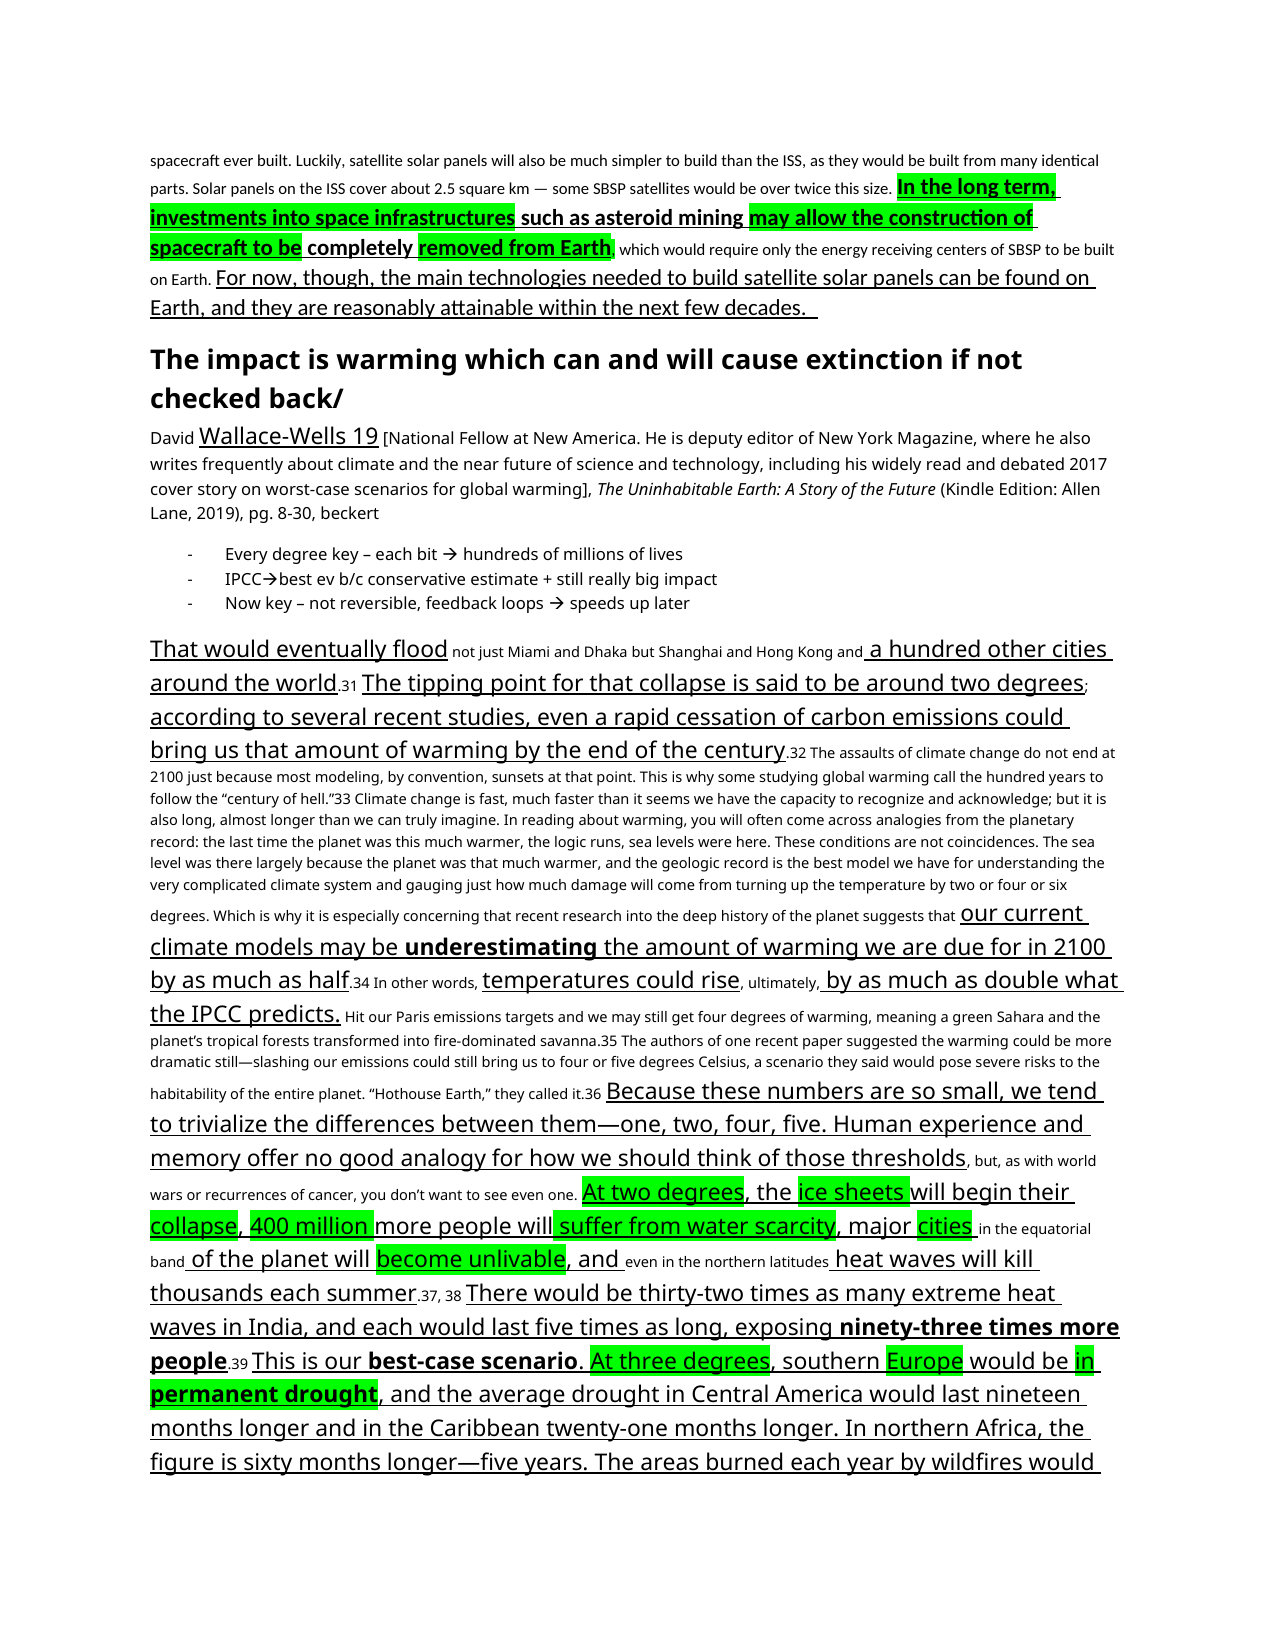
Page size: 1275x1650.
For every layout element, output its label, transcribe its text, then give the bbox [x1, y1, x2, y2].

list Now key – not reversible, feedback loops speeds up later [187, 592, 1125, 614]
subtitle The impact is warming which can and will cause extinction if not checked back/ [150, 340, 1125, 417]
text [150, 633, 1125, 1477]
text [150, 150, 1125, 321]
text David Wallace-Wells 19 [National Fellow at New America. He is deputy editor of New York Magazine, where he also writes frequently about climate and the near future of science and technology, including his widely read and debated 2017 cover story on worst-case scenarios for global warming], The Uninhabitable Earth: A Story of the Future (Kindle Edition: Allen Lane, 2019), pg. 8-30, beckert [150, 420, 1125, 524]
list IPCCbest ev b/c conservative estimate + still really big impact [187, 567, 1125, 590]
list Every degree key – each bit hundreds of millions of lives [187, 543, 1125, 566]
